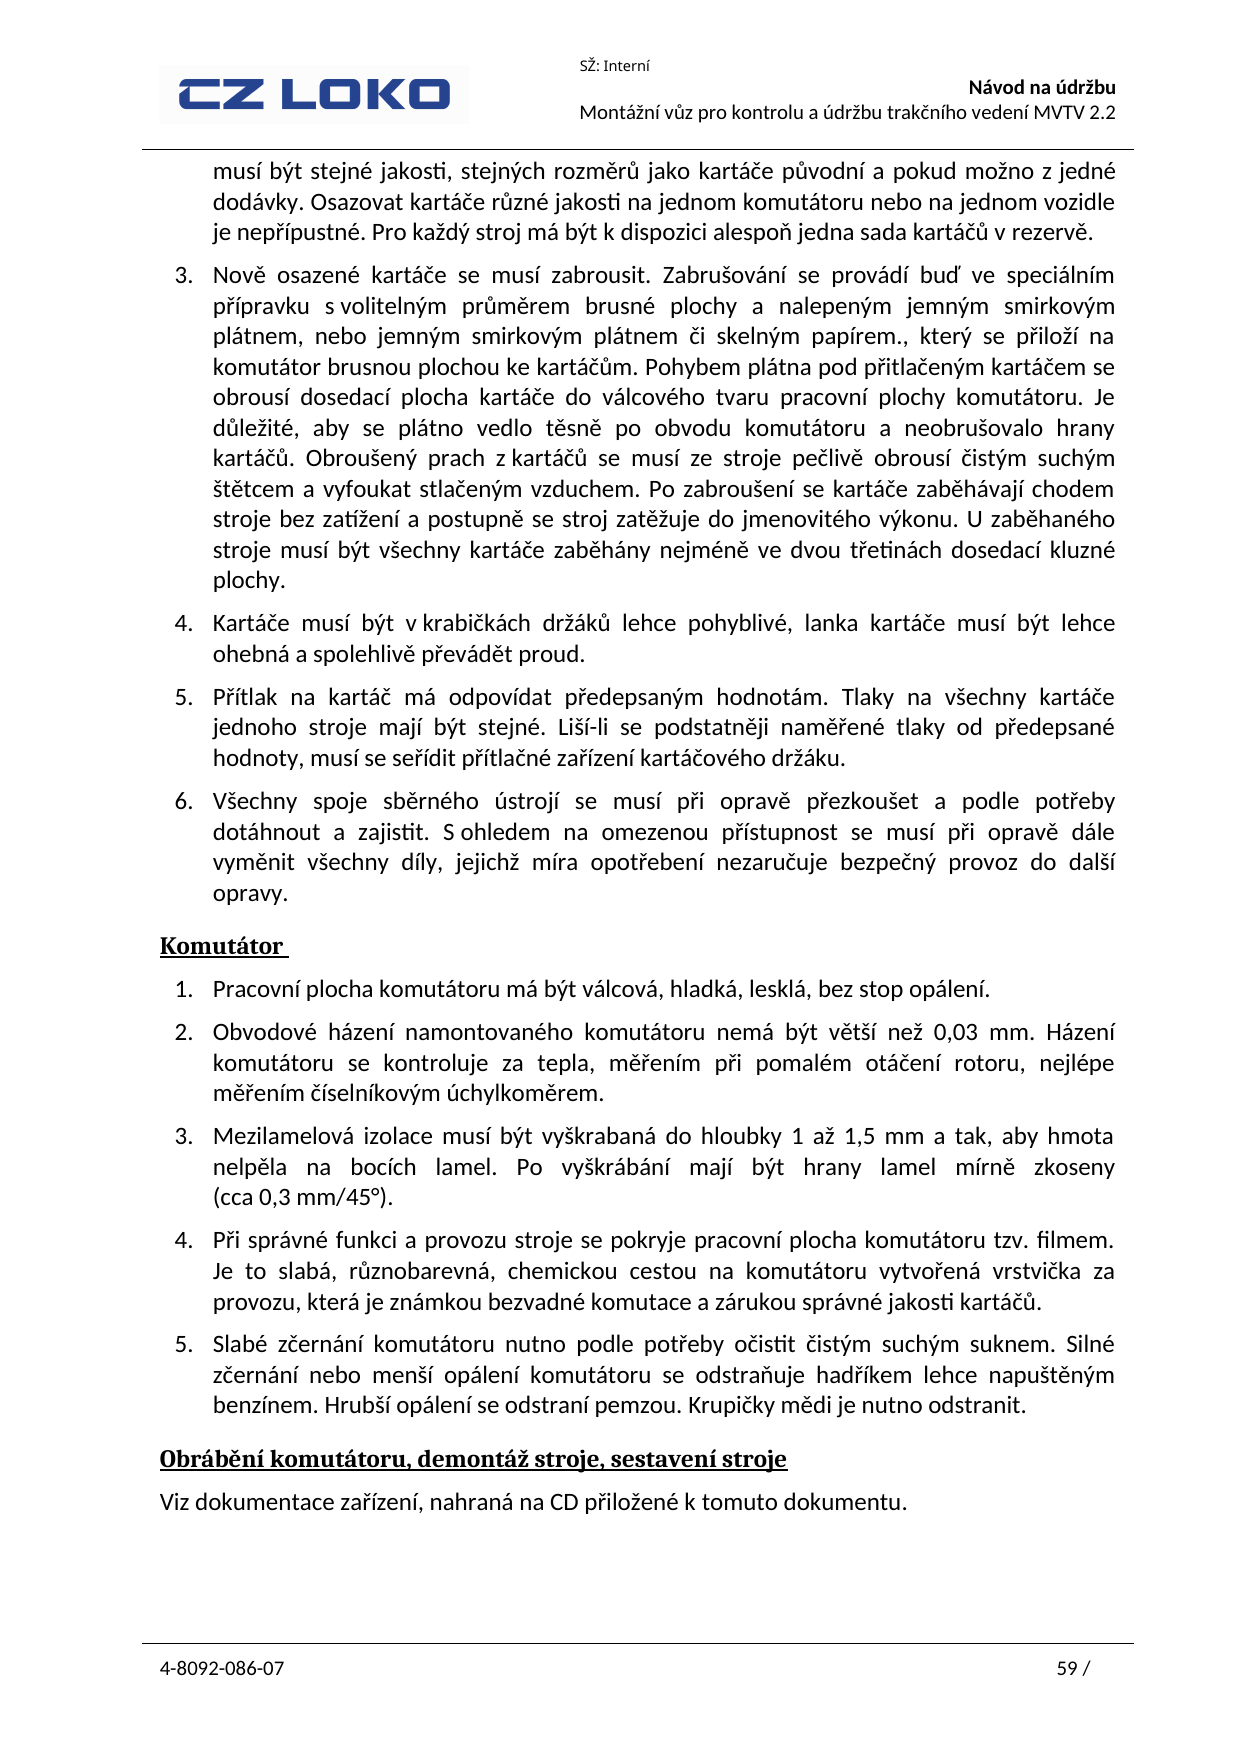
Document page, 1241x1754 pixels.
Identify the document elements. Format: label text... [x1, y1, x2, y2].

list Slabé zčernání komutátoru nutno podle potřeby očistit čistým suchým suknem. Silné zčernání nebo menší opálení komutátoru se odstraňuje hadříkem lehce napuštěným benzínem. Hrubší opálení se odstraní pemzou. Krupičky mědi je nutno odstranit. [174, 1329, 1116, 1420]
list Obvodové házení namontovaného komutátoru nemá být větší než 0,03 mm. Házení komutátoru se kontroluje za tepla, měřením při pomalém otáčení rotoru, nejlépe měřením číselníkovým úchylkoměrem. [174, 1016, 1116, 1108]
picture [159, 65, 470, 124]
list Mezilamelová izolace musí být vyškrabaná do hloubky 1 až 1,5 mm a tak, aby hmota nelpěla na bocích lamel. Po vyškrábání mají být hrany lamel mírně zkoseny (cca 0,3 mm/45°). [174, 1121, 1116, 1212]
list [174, 155, 1116, 247]
list Kartáče musí být v krabičkách držáků lehce pohyblivé, lanka kartáče musí být lehce ohebná a spolehlivě převádět proud. [174, 607, 1116, 668]
list Přítlak na kartáč má odpovídat předepsaným hodnotám. Tlaky na všechny kartáče jednoho stroje mají být stejné. Liší-li se podstatněji naměřené tlaky od předepsané hodnoty, musí se seřídit přítlačné zařízení kartáčového držáku. [174, 681, 1116, 773]
subtitle Komutátor [159, 932, 1116, 961]
subtitle Obrábění komutátoru, demontáž stroje, sestavení stroje [159, 1445, 1116, 1474]
list Nově osazené kartáče se musí zabrousit. Zabrušování se provádí buď ve speciálním přípravku s volitelným průměrem brusné plochy a nalepeným jemným smirkovým plátnem, nebo jemným smirkovým plátnem či skelným papírem., který se přiloží na komutátor brusnou plochou ke kartáčům. Pohybem plátna pod přitlačeným kartáčem se obrousí dosedací plocha kartáče do válcového tvaru pracovní plochy komutátoru. Je důležité, aby se plátno vedlo těsně po obvodu komutátoru a neobrušovalo hrany kartáčů. Obroušený prach z kartáčů se musí ze stroje pečlivě obrousí čistým suchým štětcem a vyfoukat stlačeným vzduchem. Po zabroušení se kartáče zaběhávají chodem stroje bez zatížení a postupně se stroj zatěžuje do jmenovitého výkonu. U zaběhaného stroje musí být všechny kartáče zaběhány nejméně ve dvou třetinách dosedací kluzné plochy. [174, 259, 1116, 595]
list Při správné funkci a provozu stroje se pokryje pracovní plocha komutátoru tzv. filmem. Je to slabá, různobarevná, chemickou cestou na komutátoru vytvořená vrstvička za provozu, která je známkou bezvadné komutace a zárukou správné jakosti kartáčů. [174, 1224, 1116, 1316]
list Všechny spoje sběrného ústrojí se musí při opravě přezkoušet a podle potřeby dotáhnout a zajistit. S ohledem na omezenou přístupnost se musí při opravě dále vyměnit všechny díly, jejichž míra opotřebení nezaručuje bezpečný provoz do další opravy. [174, 785, 1116, 907]
list Pracovní plocha komutátoru má být válcová, hladká, lesklá, bez stop opálení. [174, 973, 1116, 1004]
text Viz dokumentace zařízení, nahraná na CD přiložené k tomuto dokumentu. [159, 1486, 1116, 1517]
